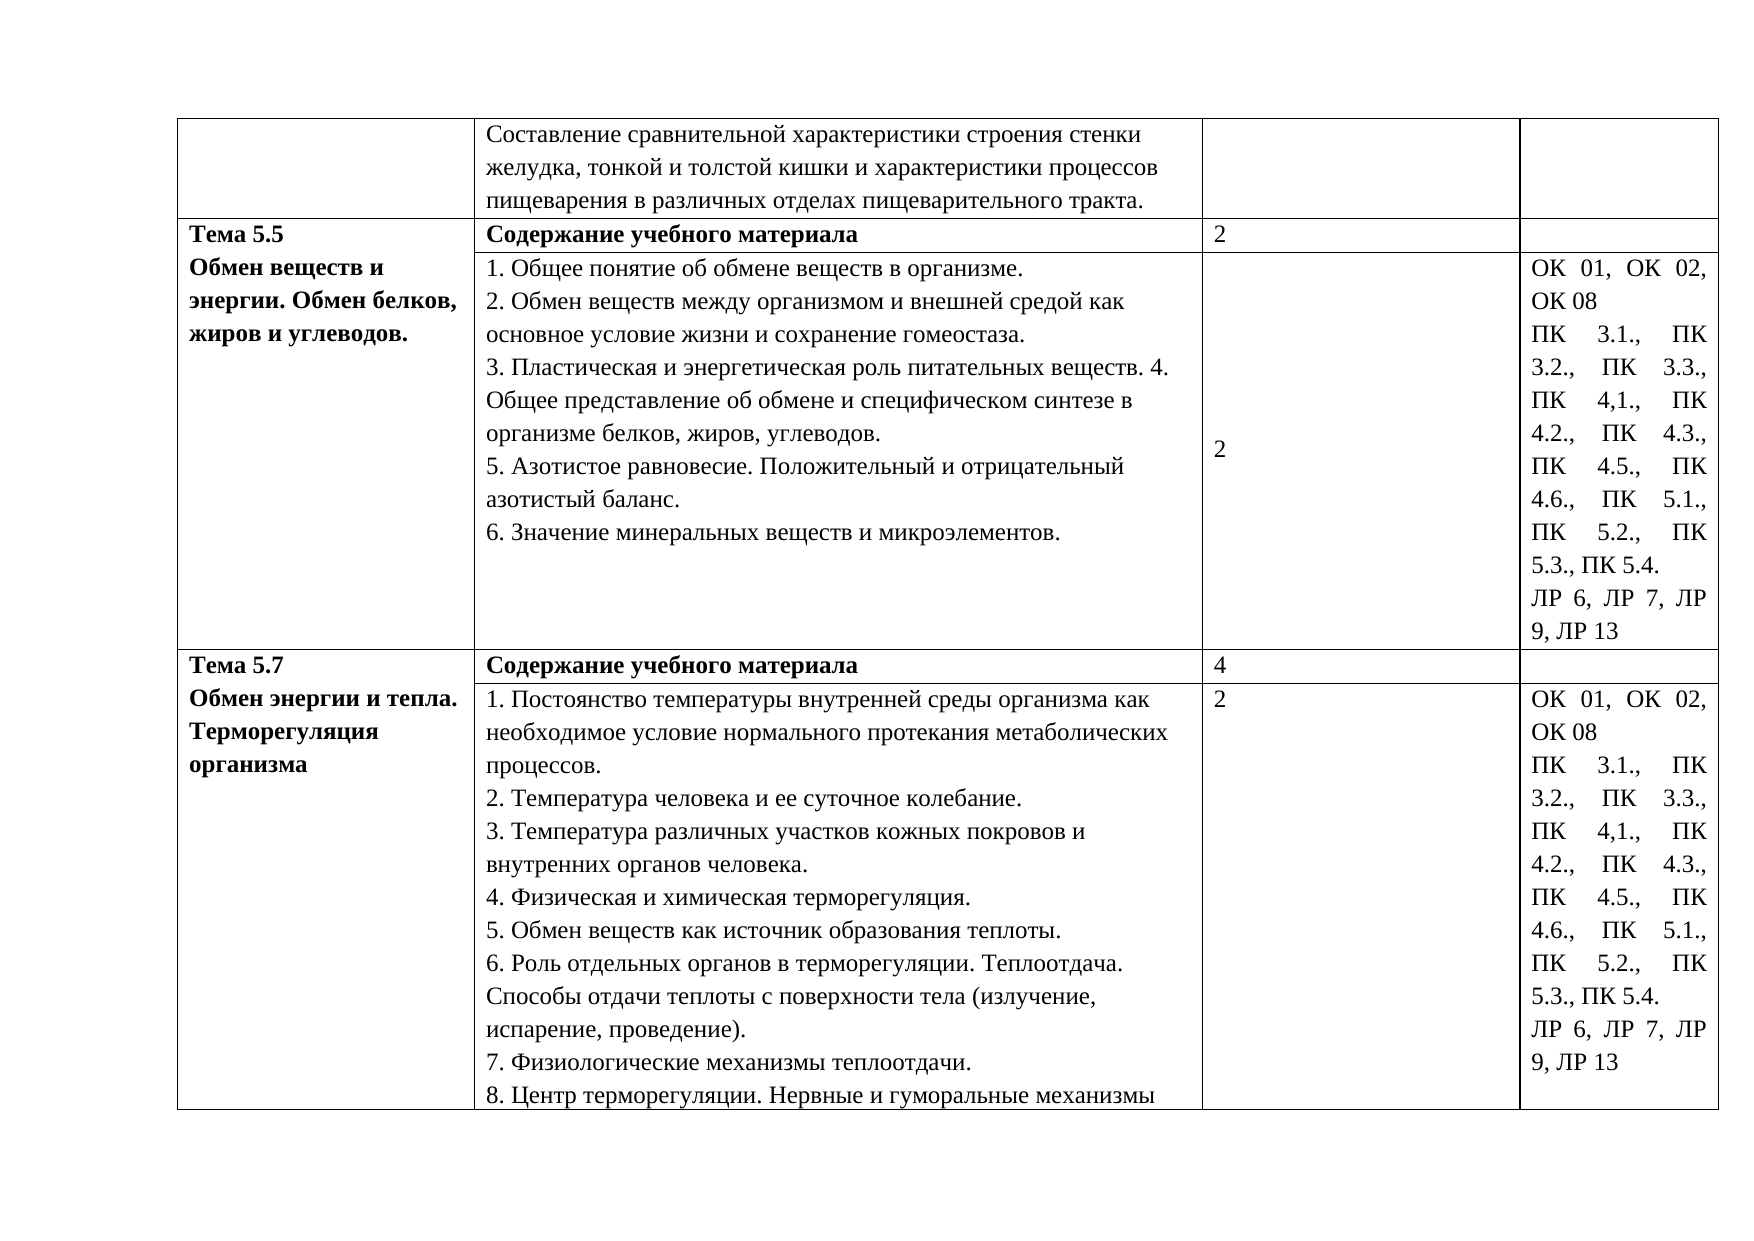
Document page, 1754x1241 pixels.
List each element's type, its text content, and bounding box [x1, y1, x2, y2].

table_cell Содержание учебного материала [475, 219, 1202, 252]
table_cell [1521, 219, 1718, 252]
table_cell 2 [1203, 684, 1519, 1109]
table_cell 1. Общее понятие об обмене веществ в организме. 2. Обмен веществ между организмом и внешней средой как основное условие жизни и сохранение гомеостаза. 3. Пластическая и энергетическая роль питательных веществ. 4. Общее представление об обмене и специфическом синтезе в организме белков, жиров, углеводов. 5. Азотистое равновесие. Положительный и отрицательный азотистый баланс. 6. Значение минеральных веществ и микроэлементов. [475, 253, 1202, 649]
table_cell 2 [1203, 219, 1519, 252]
table_cell 1 [1203, 119, 1519, 218]
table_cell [1521, 684, 1718, 1109]
table_cell Содержание учебного материала [475, 650, 1202, 683]
table_cell [1521, 650, 1718, 683]
table_cell Тема 5.5 Обмен веществ и энергии. Обмен белков, жиров и углеводов. [178, 219, 474, 649]
table_cell [1521, 119, 1718, 218]
table_cell 2 [1203, 253, 1519, 649]
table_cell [475, 684, 1202, 1109]
table_cell Тема 5.7 Обмен энергии и тепла. Терморегуляция организма [178, 650, 474, 1109]
table_cell 4 [1203, 650, 1519, 683]
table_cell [475, 119, 1202, 218]
